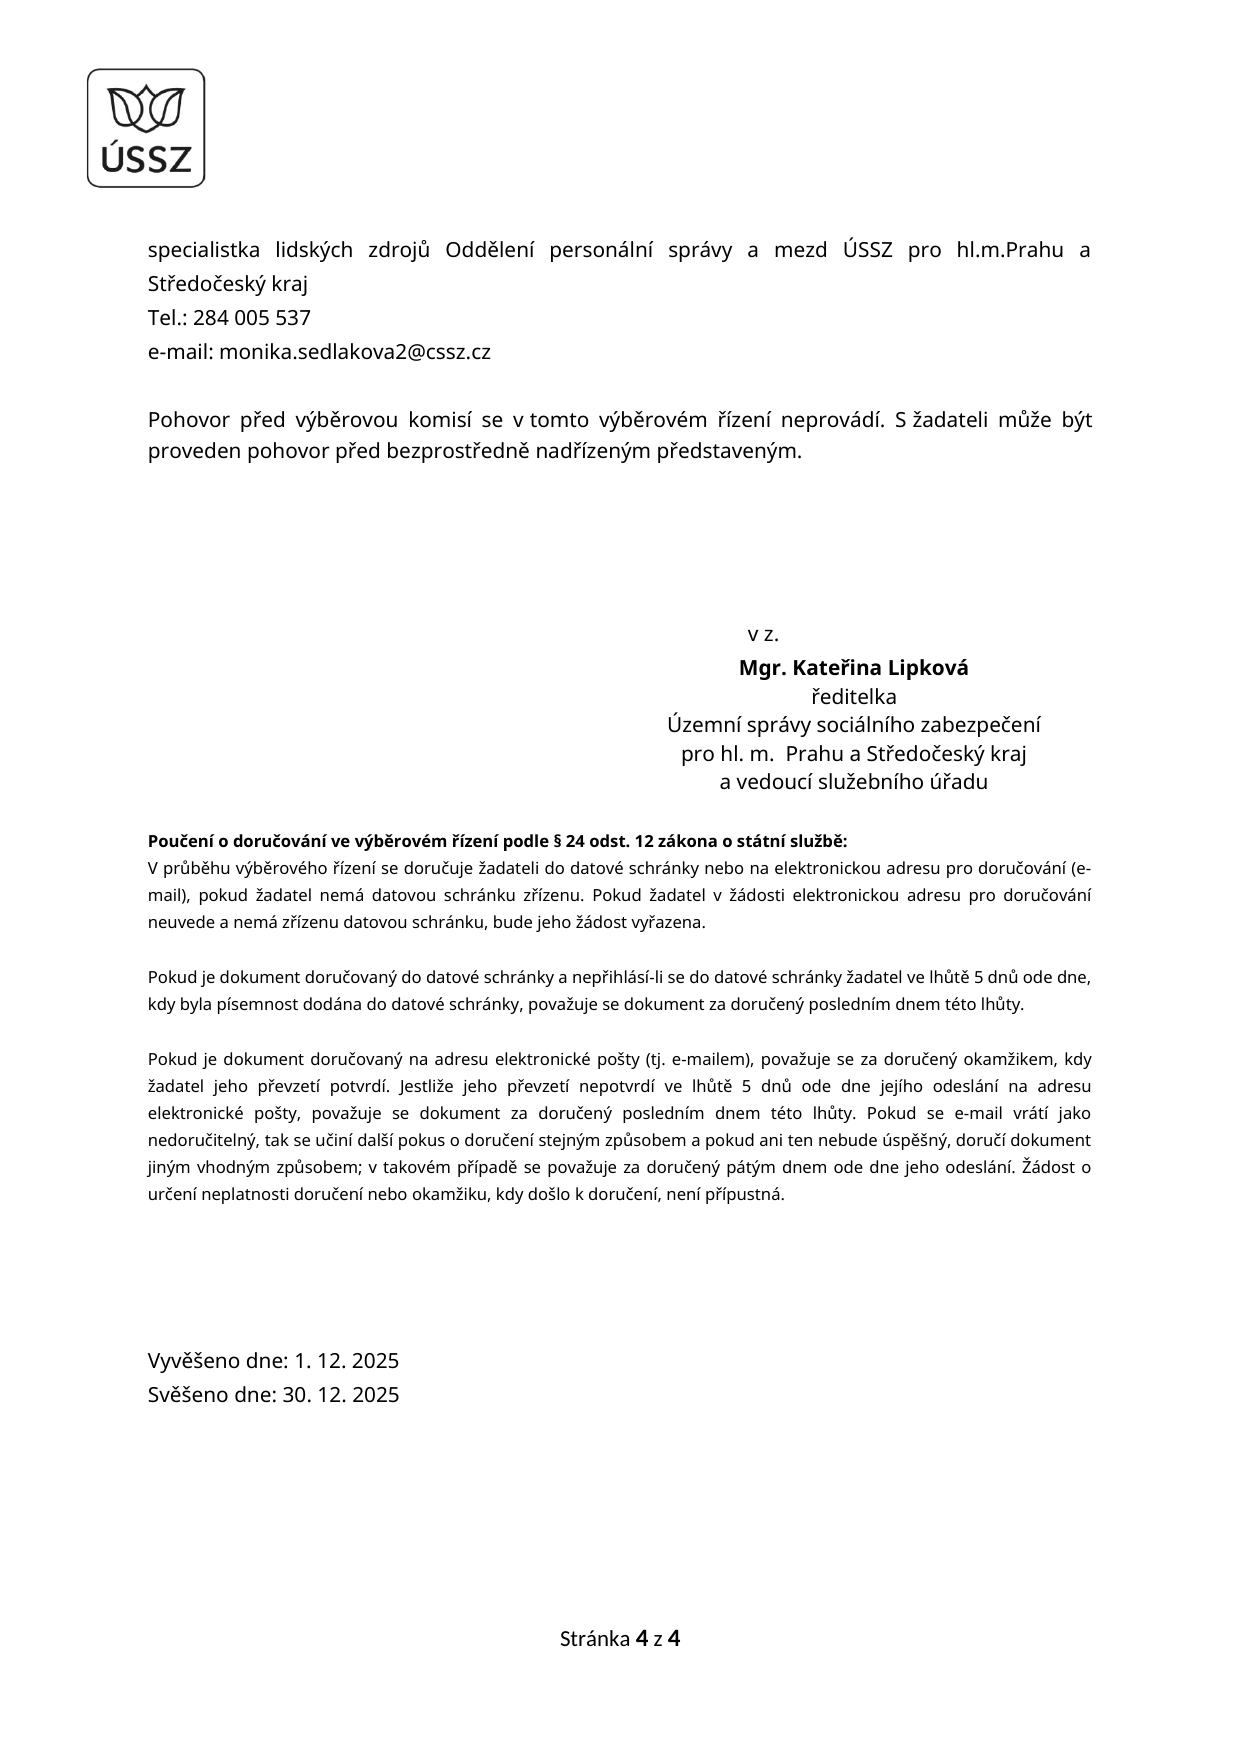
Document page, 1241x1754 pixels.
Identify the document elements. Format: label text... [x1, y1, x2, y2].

text Svěšeno dne: 30. 12. 2025 [148, 1381, 1093, 1409]
text Pokud je dokument doručovaný do datové schránky a nepřihlásí-li se do datové schránky žadatel ve lhůtě 5 dnů ode dne, kdy byla písemnost dodána do datové schránky, považuje se dokument za doručený posledním dnem této lhůty. [148, 966, 1093, 1015]
text Pohovor před výběrovou komisí se v tomto výběrovém řízení neprovádí. S žadateli může být proveden pohovor před bezprostředně nadřízeným představeným. [148, 405, 1093, 464]
text V průběhu výběrového řízení se doručuje žadateli do datové schránky nebo na elektronickou adresu pro doručování (e-mail), pokud žadatel nemá datovou schránku zřízenu. Pokud žadatel v žádosti elektronickou adresu pro doručování neuvede a nemá zřízenu datovou schránku, bude jeho žádost vyřazena. [148, 857, 1093, 934]
text specialistka lidských zdrojů Oddělení personální správy a mezd ÚSSZ pro hl.m.Prahu a Středočeský kraj [148, 235, 1093, 297]
text e-mail: monika.sedlakova2@cssz.cz [148, 337, 1093, 365]
table_header Mgr. Kateřina Lipková [615, 653, 1093, 682]
table_cell a vedoucí služebního úřadu [615, 767, 1093, 796]
picture [75, 67, 218, 189]
text v z. [673, 619, 1093, 648]
text Tel.: 284 005 537 [148, 303, 1093, 331]
text Poučení o doručování ve výběrovém řízení podle § 24 odst. 12 zákona o státní službě: [148, 829, 1093, 852]
text Pokud je dokument doručovaný na adresu elektronické pošty (tj. e-mailem), považuje se za doručený okamžikem, kdy žadatel jeho převzetí potvrdí. Jestliže jeho převzetí nepotvrdí ve lhůtě 5 dnů ode dne jejího odeslání na adresu elektronické pošty, považuje se dokument za doručený posledním dnem této lhůty. Pokud se e-mail vrátí jako nedoručitelný, tak se učiní další pokus o doručení stejným způsobem a pokud ani ten nebude úspěšný, doručí dokument jiným vhodným způsobem; v takovém případě se považuje za doručený pátým dnem ode dne jeho odeslání. Žádost o určení neplatnosti doručení nebo okamžiku, kdy došlo k doručení, není přípustná. [148, 1047, 1093, 1206]
text Vyvěšeno dne: 1. 12. 2025 [148, 1346, 1093, 1375]
table_cell ředitelka Územní správy sociálního zabezpečení pro hl. m. Prahu a Středočeský kraj [615, 682, 1093, 767]
